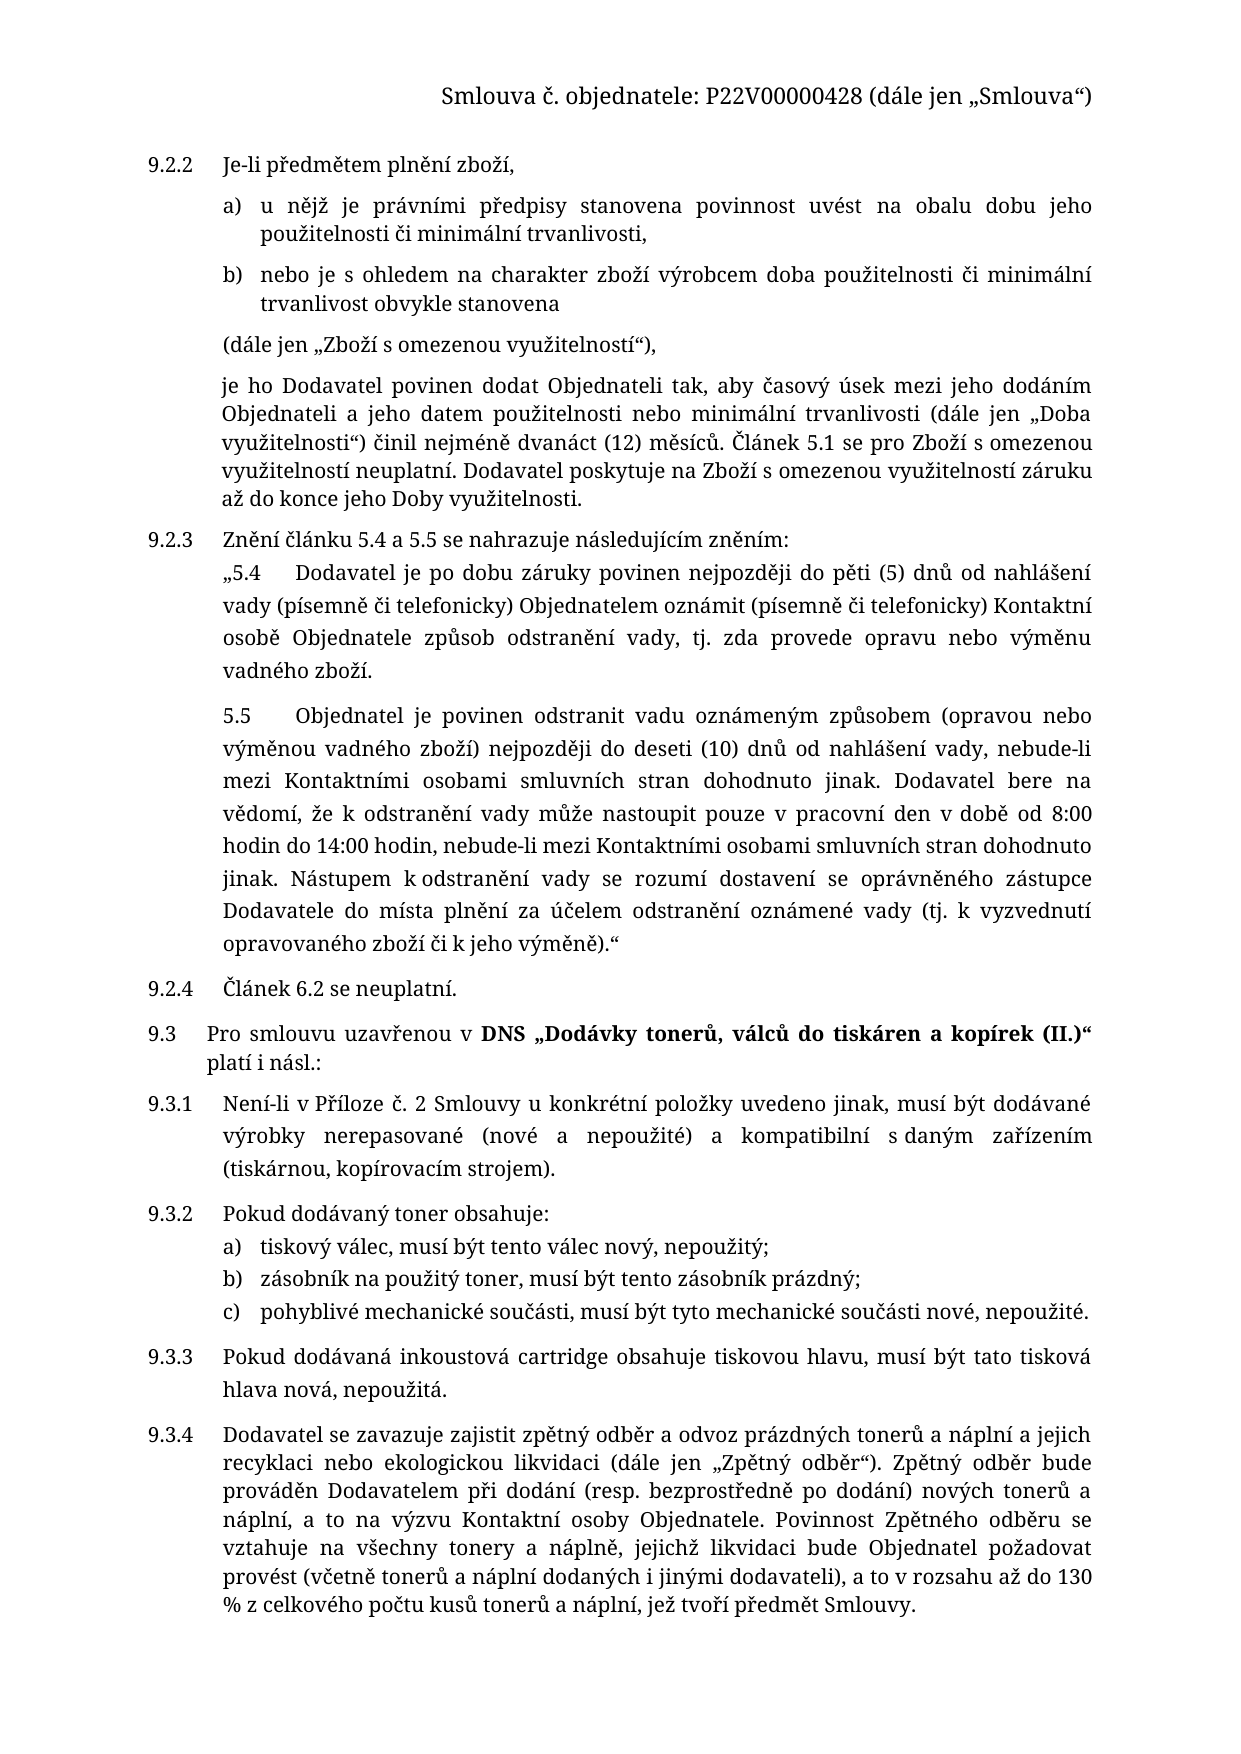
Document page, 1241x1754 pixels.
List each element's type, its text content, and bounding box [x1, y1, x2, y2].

list pohyblivé mechanické součásti, musí být tyto mechanické součásti nové, nepoužité. [223, 1297, 1093, 1325]
list nebo je s ohledem na charakter zboží výrobcem doba použitelnosti či minimální trvanlivost obvykle stanovena [223, 261, 1093, 317]
text je ho Dodavatel povinen dodat Objednateli tak, aby časový úsek mezi jeho dodáním Objednateli a jeho datem použitelnosti nebo minimální trvanlivosti (dále jen „Doba využitelnosti“) činil nejméně dvanáct (12) měsíců. Článek 5.1 se pro Zboží s omezenou využitelností neuplatní. Dodavatel poskytuje na Zboží s omezenou využitelností záruku až do konce jeho Doby využitelnosti. [221, 371, 1093, 513]
list Pro smlouvu uzavřenou v DNS „Dodávky tonerů, válců do tiskáren a kopírek (II.)“ platí i násl.: [148, 1019, 1093, 1076]
list Je-li předmětem plnění zboží, [148, 150, 1093, 179]
list 5.5 Objednatel je povinen odstranit vadu oznámeným způsobem (opravou nebo výměnou vadného zboží) nejpozději do deseti (10) dnů od nahlášení vady, nebude-li mezi Kontaktními osobami smluvních stran dohodnuto jinak. Dodavatel bere na vědomí, že k odstranění vady může nastoupit pouze v pracovní den v době od 8:00 hodin do 14:00 hodin, nebude-li mezi Kontaktními osobami smluvních stran dohodnuto jinak. Nástupem k odstranění vady se rozumí dostavení se oprávněného zástupce Dodavatele do místa plnění za účelem odstranění oznámené vady (tj. k vyzvednutí opravovaného zboží či k jeho výměně).“ [223, 701, 1093, 958]
list Pokud dodávaná inkoustová cartridge obsahuje tiskovou hlavu, musí být tato tisková hlava nová, nepoužitá. [148, 1342, 1093, 1403]
list Dodavatel se zavazuje zajistit zpětný odběr a odvoz prázdných tonerů a náplní a jejich recyklaci nebo ekologickou likvidaci (dále jen „Zpětný odběr“). Zpětný odběr bude prováděn Dodavatelem při dodání (resp. bezprostředně po dodání) nových tonerů a náplní, a to na výzvu Kontaktní osoby Objednatele. Povinnost Zpětného odběru se vztahuje na všechny tonery a náplně, jejichž likvidaci bude Objednatel požadovat provést (včetně tonerů a náplní dodaných i jinými dodavateli), a to v rozsahu až do 130 % z celkového počtu kusů tonerů a náplní, jež tvoří předmět Smlouvy. [148, 1420, 1093, 1619]
list Znění článku 5.4 a 5.5 se nahrazuje následujícím zněním: [148, 526, 1093, 554]
list Pokud dodávaný toner obsahuje: [148, 1199, 1093, 1228]
list zásobník na použitý toner, musí být tento zásobník prázdný; [223, 1264, 1093, 1293]
text (dále jen „Zboží s omezenou využitelností“), [223, 330, 1093, 358]
list tiskový válec, musí být tento válec nový, nepoužitý; [223, 1232, 1093, 1260]
list Článek 6.2 se neuplatní. [148, 974, 1093, 1003]
list Není-li v Příloze č. 2 Smlouvy u konkrétní položky uvedeno jinak, musí být dodávané výrobky nerepasované (nové a nepoužité) a kompatibilní s daným zařízením (tiskárnou, kopírovacím strojem). [148, 1089, 1093, 1182]
list u nějž je právními předpisy stanovena povinnost uvést na obalu dobu jeho použitelnosti či minimální trvanlivosti, [223, 191, 1093, 248]
list „5.4 Dodavatel je po dobu záruky povinen nejpozději do pěti (5) dnů od nahlášení vady (písemně či telefonicky) Objednatelem oznámit (písemně či telefonicky) Kontaktní osobě Objednatele způsob odstranění vady, tj. zda provede opravu nebo výměnu vadného zboží. [223, 558, 1093, 684]
